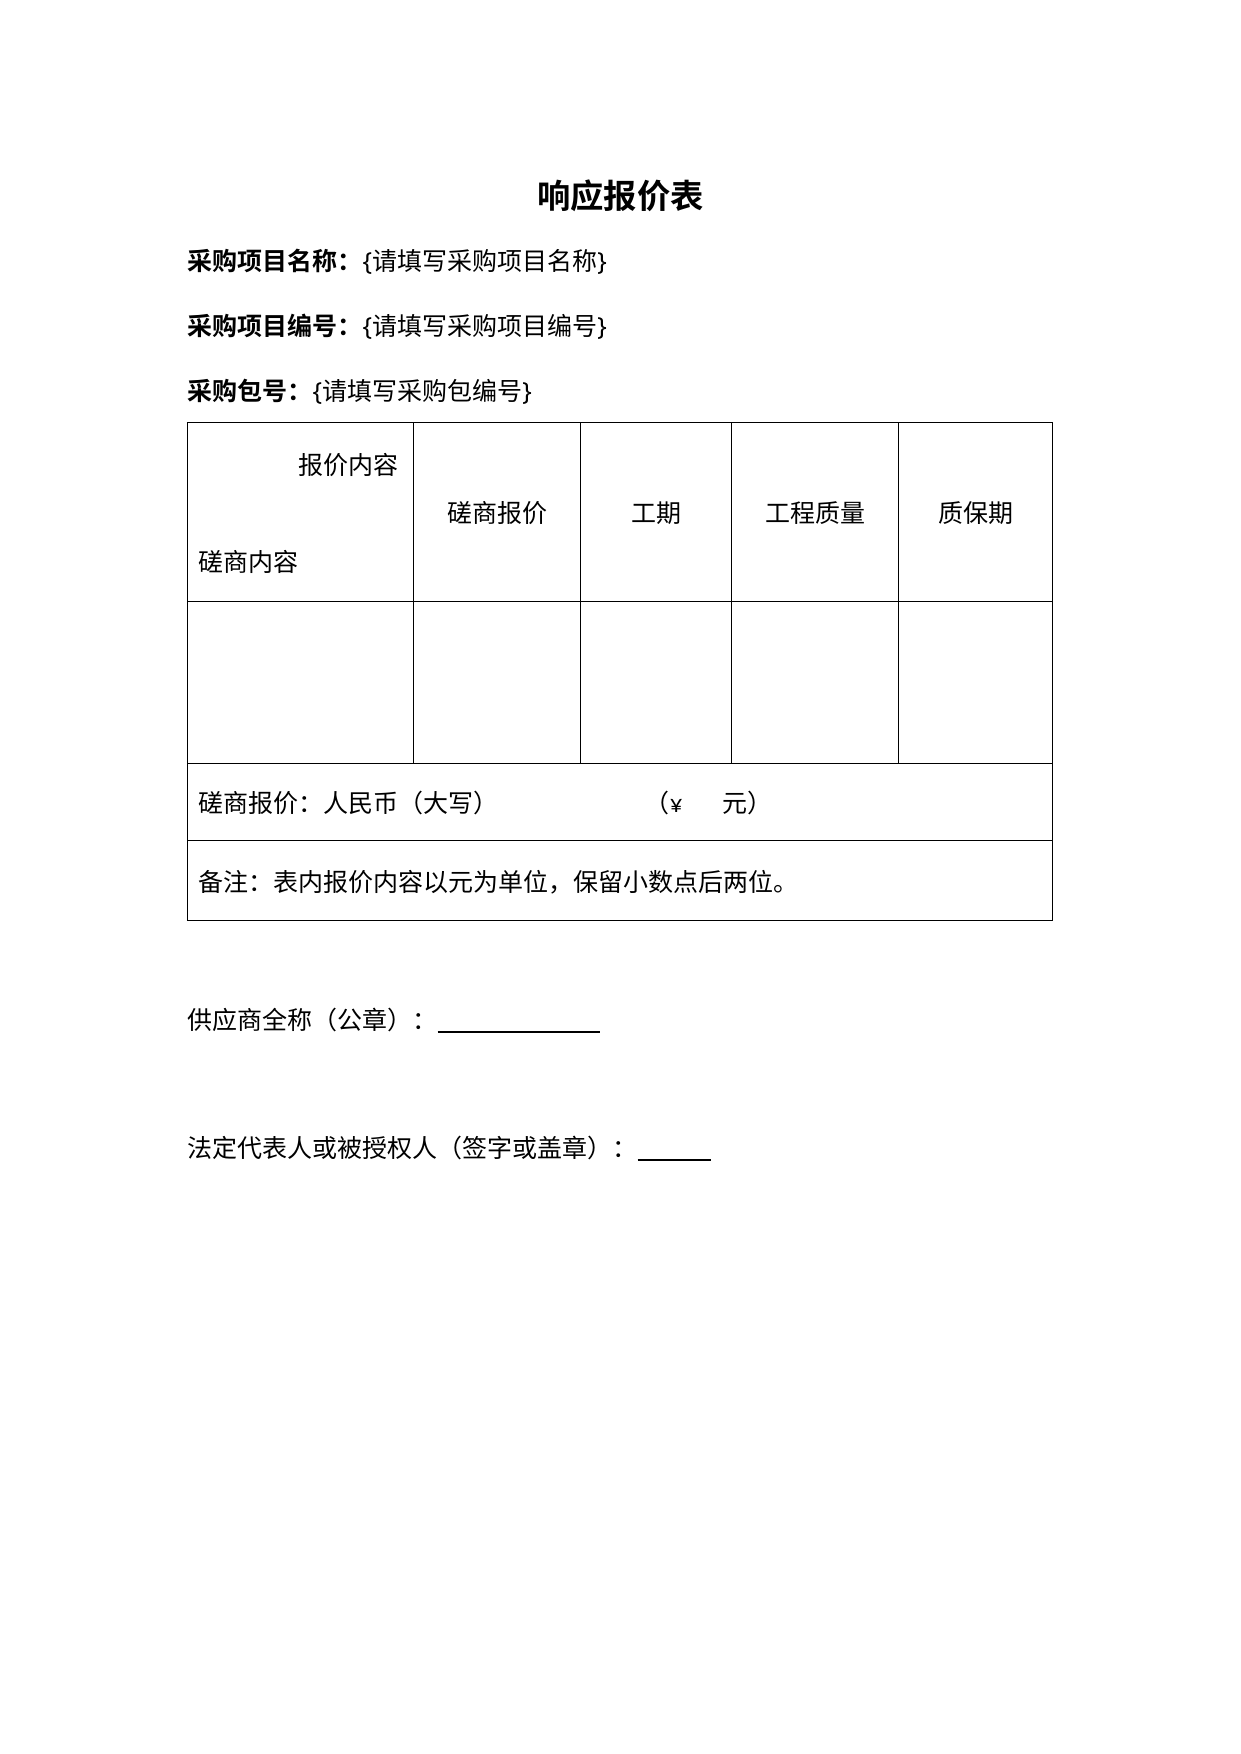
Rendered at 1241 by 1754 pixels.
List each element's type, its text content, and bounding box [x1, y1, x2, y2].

table_header 工期 [581, 423, 731, 601]
table_header 磋商报价 [414, 423, 580, 601]
table_cell [188, 602, 413, 763]
text 采购项目编号：{请填写采购项目编号} [187, 292, 1053, 357]
text 响应报价表 [187, 162, 1053, 227]
table_cell [414, 602, 580, 763]
text 采购包号：{请填写采购包编号} [187, 357, 1053, 422]
table_cell 备注：表内报价内容以元为单位，保留小数点后两位。 [188, 841, 1052, 920]
table_cell [899, 602, 1052, 763]
table_header 工程质量 [732, 423, 898, 601]
text 供应商全称（公章）： [187, 986, 1053, 1051]
table_cell [732, 602, 898, 763]
table_header 报价内容 磋商内容 [188, 423, 413, 601]
text 法定代表人或被授权人（签字或盖章）： [187, 1114, 1053, 1179]
table_header 质保期 [899, 423, 1052, 601]
table_cell [581, 602, 731, 763]
text 采购项目名称：{请填写采购项目名称} [187, 227, 1053, 292]
table_cell 磋商报价：人民币（大写） （¥ 元） [188, 764, 1052, 840]
